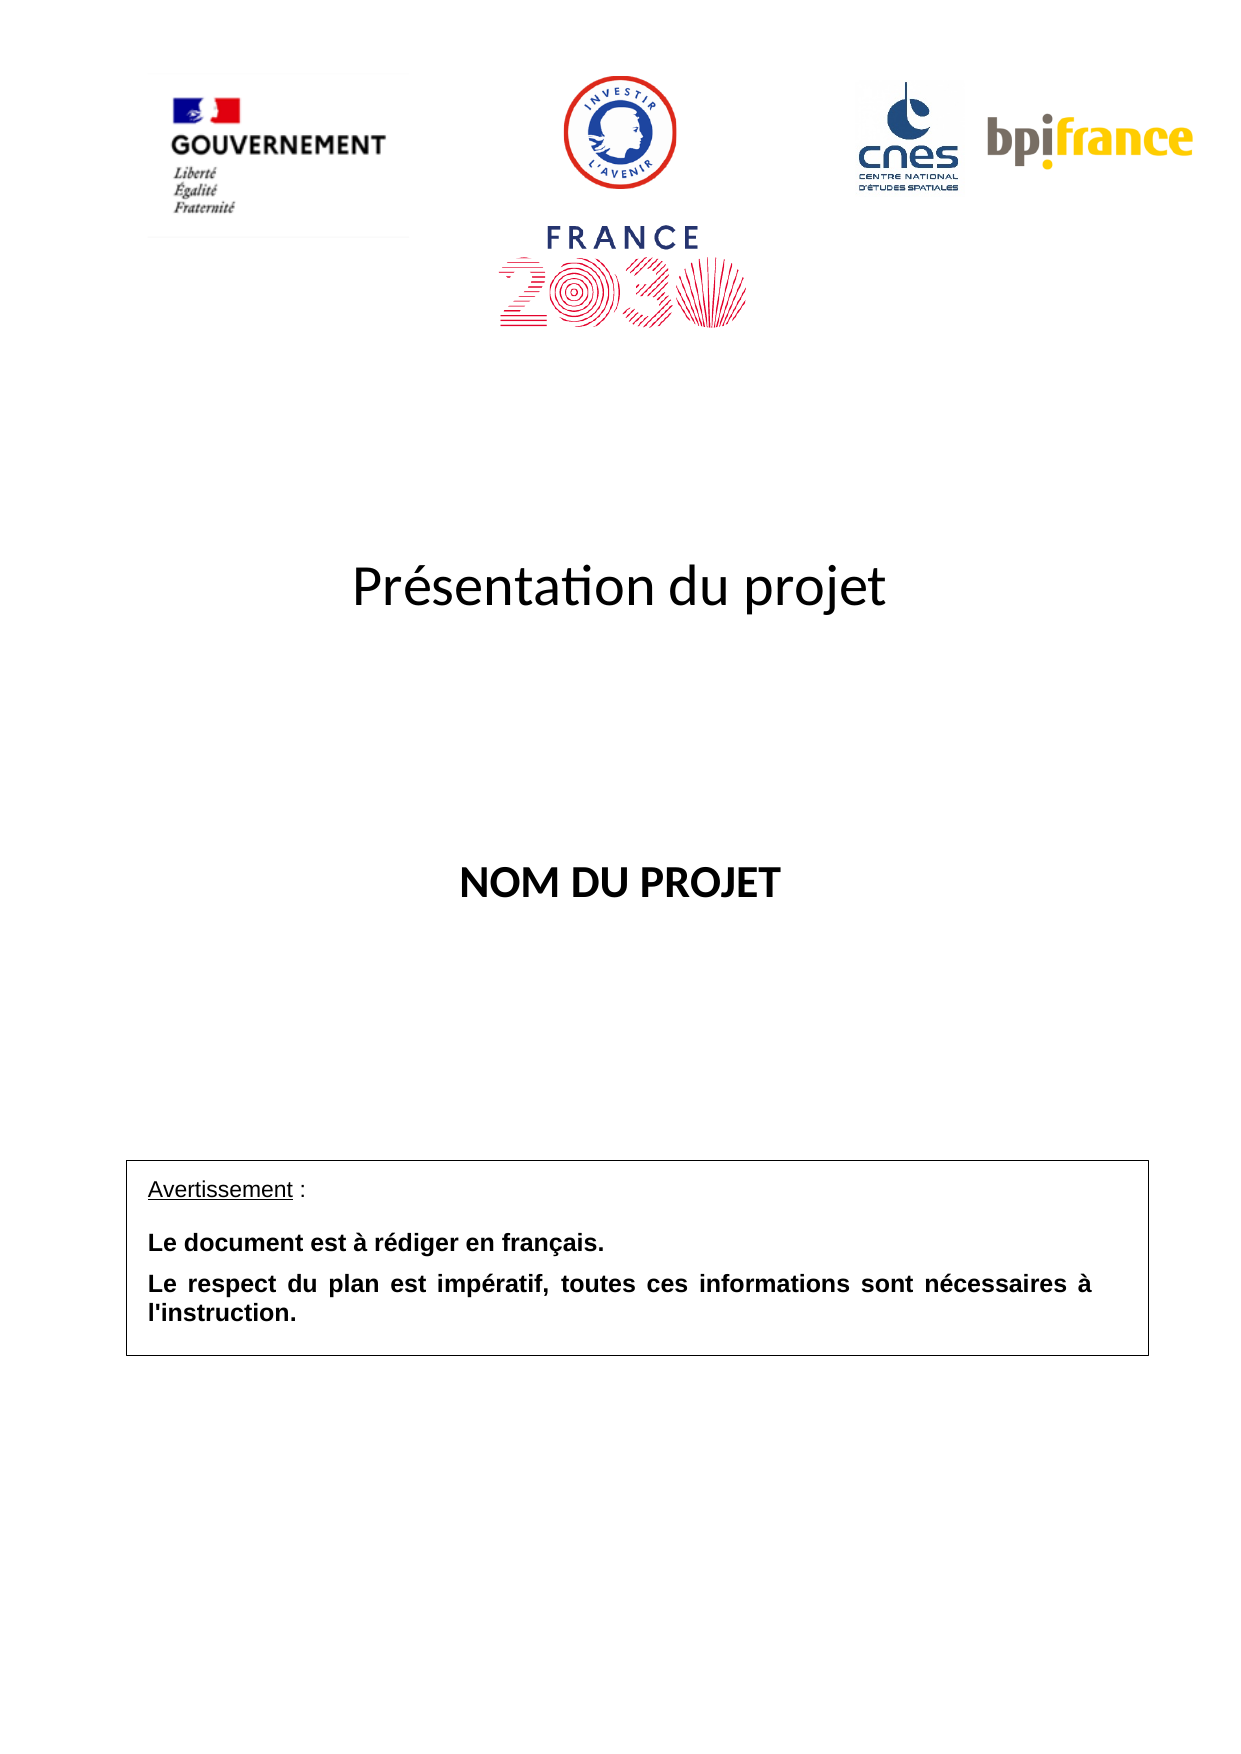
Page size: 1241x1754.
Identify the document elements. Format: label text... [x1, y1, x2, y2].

text Le document est à rédiger en français. [148, 1228, 1092, 1256]
picture [563, 76, 677, 189]
picture [855, 80, 966, 197]
picture [147, 73, 410, 238]
text Présentation du projet [148, 549, 1092, 620]
text Avertissement : [148, 1176, 1092, 1203]
text NOM DU PROJET [148, 853, 1092, 909]
picture [987, 113, 1193, 170]
picture [487, 208, 754, 343]
text Le respect du plan est impératif, toutes ces informations sont nécessaires à l'instruction. [148, 1269, 1092, 1326]
